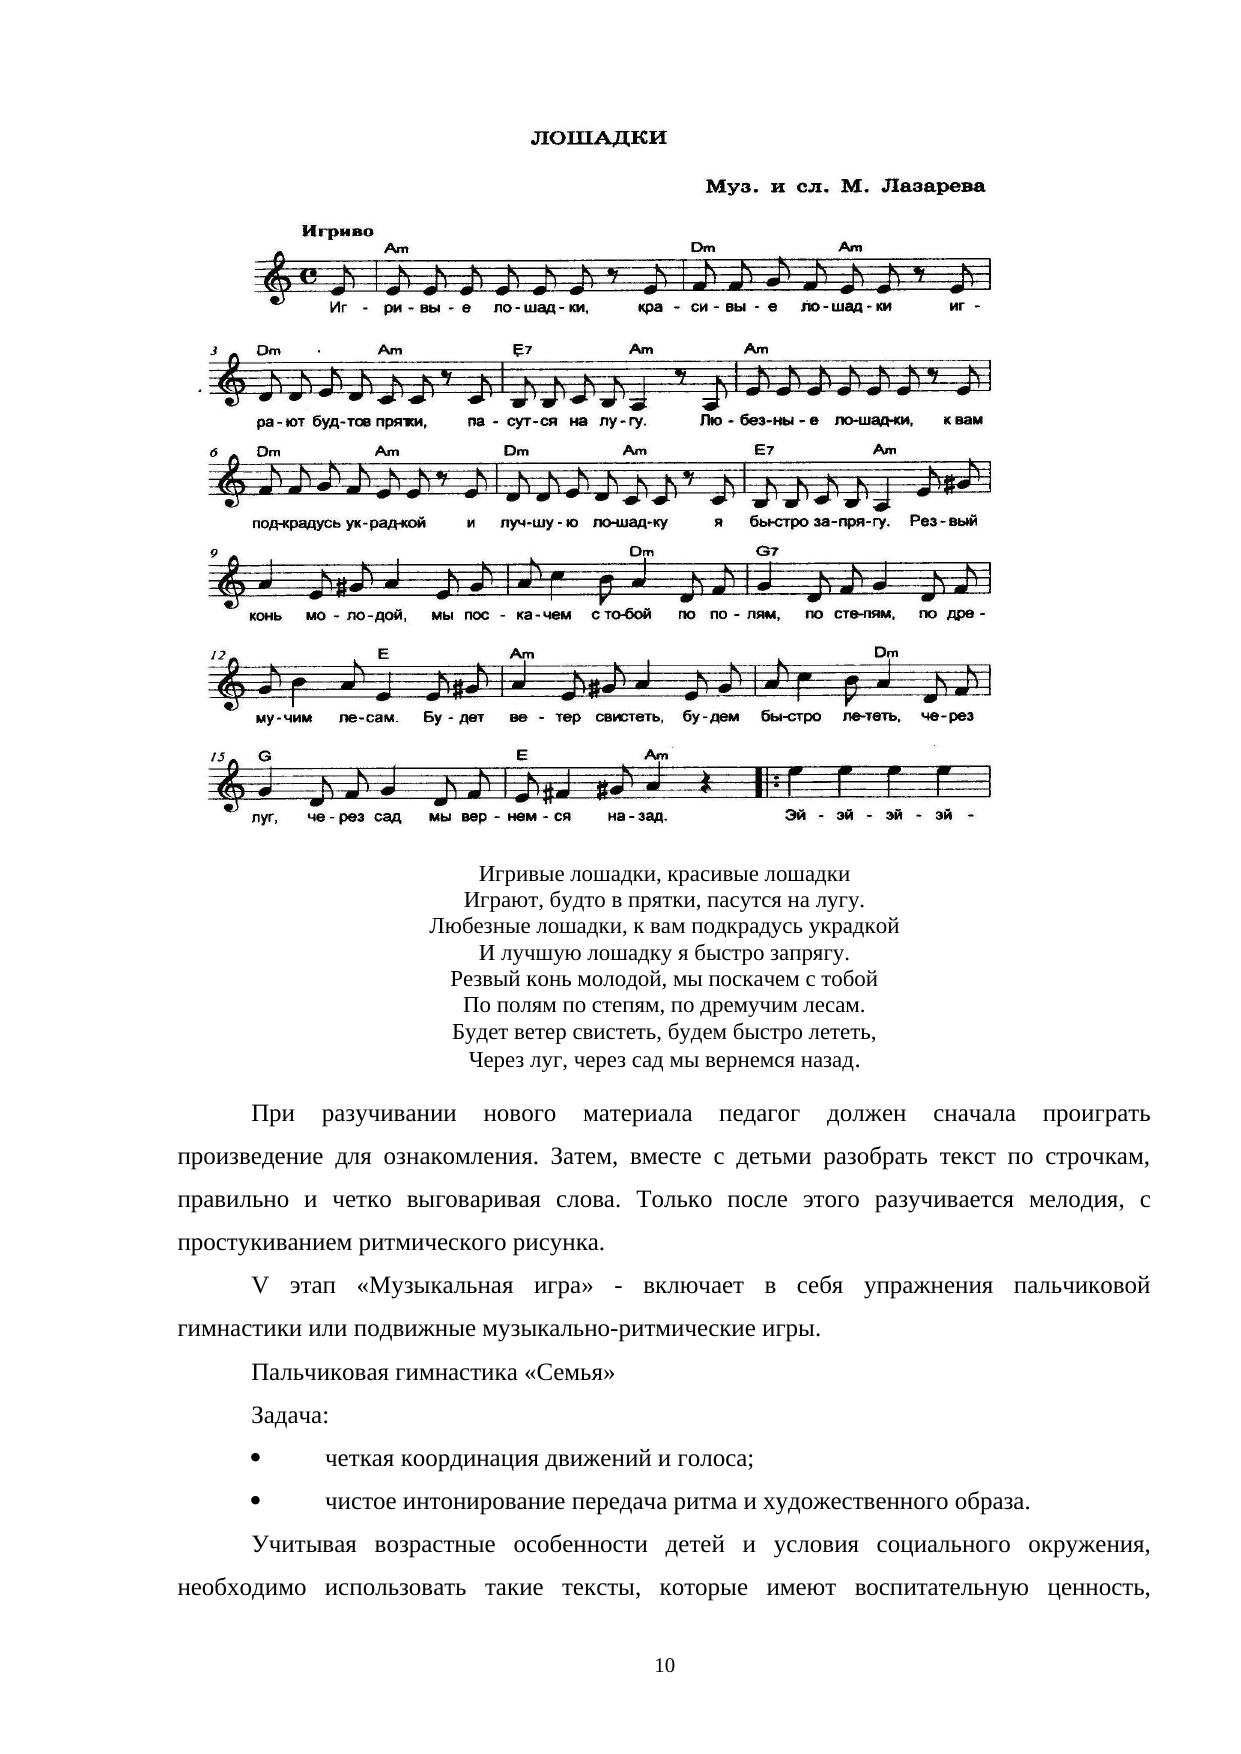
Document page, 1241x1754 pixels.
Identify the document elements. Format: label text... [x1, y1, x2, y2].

text Игривые лошадки, красивые лошадки [177, 860, 1152, 886]
text Резвый конь молодой, мы поскачем с тобой [177, 965, 1152, 991]
text Будет ветер свистеть, будем быстро лететь, [177, 1018, 1152, 1044]
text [177, 1529, 1152, 1601]
list При разучивании нового материала педагог должен сначала проиграть произведение для ознакомления. Затем, вместе с детьми разобрать текст по строчкам, правильно и четко выговаривая слова. Только после этого разучивается мелодия, с простукиванием ритмического рисунка. [177, 1098, 1152, 1256]
text По полям по степям, по дремучим лесам. [177, 991, 1152, 1018]
text Задача: [177, 1400, 1152, 1428]
text И лучшую лошадку я быстро запрягу. [177, 939, 1152, 965]
picture [177, 118, 1019, 846]
text V этап «Музыкальная игра» - включает в себя упражнения пальчиковой гимнастики или подвижные музыкально-ритмические игры. [177, 1270, 1152, 1342]
list четкая координация движений и голоса; [177, 1443, 1152, 1472]
text Играют, будто в прятки, пасутся на лугу. [177, 886, 1152, 912]
list чистое интонирование передача ритма и художественного образа. [177, 1486, 1152, 1515]
text Через луг, через сад мы вернемся назад. [177, 1044, 1152, 1073]
text Пальчиковая гимнастика «Семья» [177, 1357, 1152, 1385]
text Любезные лошадки, к вам подкрадусь украдкой [177, 912, 1152, 939]
